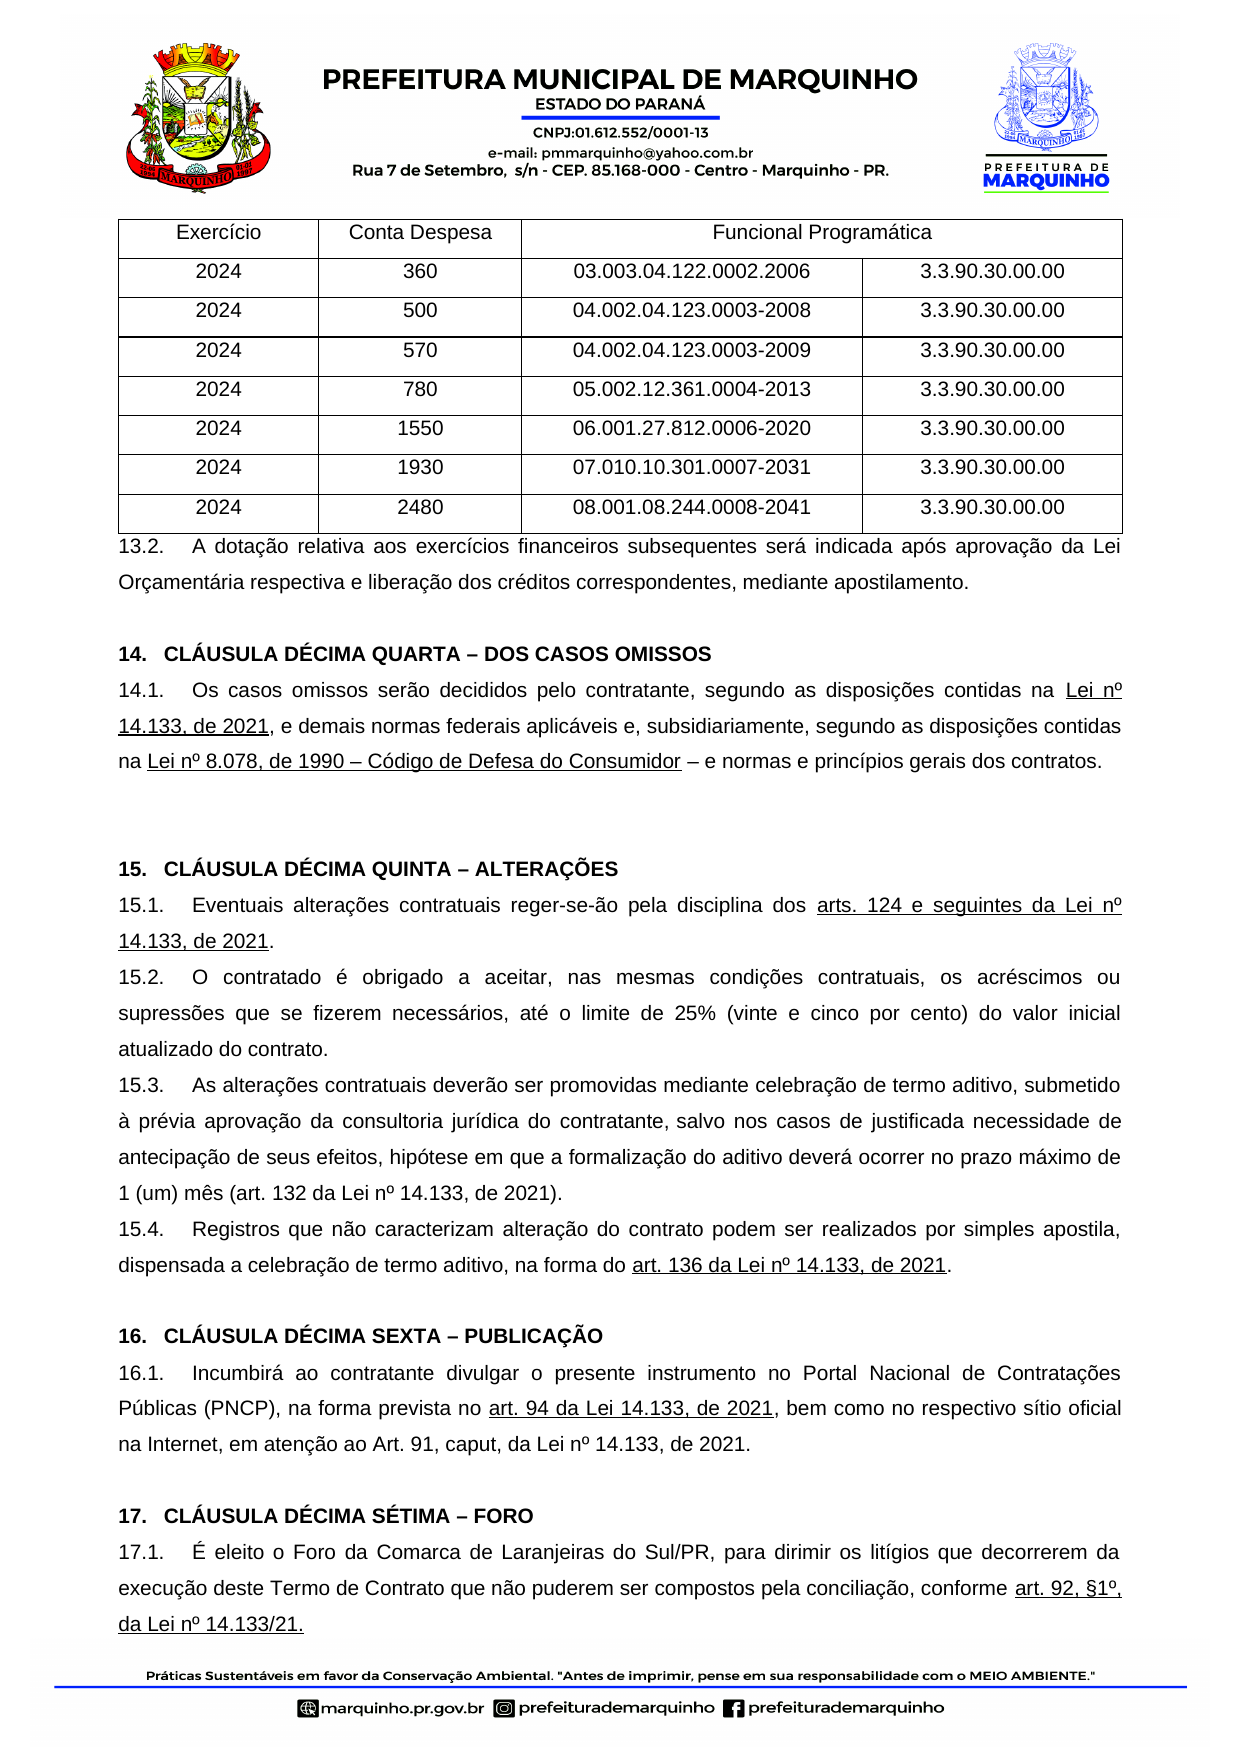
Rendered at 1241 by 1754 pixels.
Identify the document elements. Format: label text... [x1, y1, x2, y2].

table_cell 06.001.27.812.0006-2020 [522, 416, 862, 454]
table_cell 780 [319, 377, 521, 415]
table_cell 2024 [119, 259, 318, 297]
list É eleito o Foro da Comarca de Laranjeiras do Sul/PR, para dirimir os litígios que decorrerem da execução deste Termo de Contrato que não puderem ser compostos pela conciliação, conforme art. 92, §1º, da Lei nº 14.133/21. [118, 1540, 1122, 1636]
list Eventuais alterações contratuais reger-se-ão pela disciplina dos arts. 124 e seguintes da Lei nº 14.133, de 2021. [118, 893, 1122, 953]
table_header Conta Despesa [319, 220, 521, 258]
list A dotação relativa aos exercícios financeiros subsequentes será indicada após aprovação da Lei Orçamentária respectiva e liberação dos créditos correspondentes, mediante apostilamento. [118, 534, 1122, 594]
table_cell 04.002.04.123.0003-2008 [522, 298, 862, 336]
table_cell 08.001.08.244.0008-2041 [522, 495, 862, 533]
list Incumbirá ao contratante divulgar o presente instrumento no Portal Nacional de Contratações Públicas (PNCP), na forma prevista no art. 94 da Lei 14.133, de 2021, bem como no respectivo sítio oficial na Internet, em atenção ao Art. 91, caput, da Lei nº 14.133, de 2021. [118, 1360, 1122, 1456]
table_cell 03.003.04.122.0002.2006 [522, 259, 862, 297]
table_cell 500 [319, 298, 521, 336]
list CLÁUSULA DÉCIMA SEXTA – PUBLICAÇÃO [118, 1324, 1122, 1348]
table_cell 360 [319, 259, 521, 297]
list CLÁUSULA DÉCIMA QUARTA – DOS CASOS OMISSOS [118, 642, 1122, 666]
list CLÁUSULA DÉCIMA SÉTIMA – FORO [118, 1504, 1122, 1528]
table_cell 2024 [119, 298, 318, 336]
list Os casos omissos serão decididos pelo contratante, segundo as disposições contidas na Lei nº 14.133, de 2021, e demais normas federais aplicáveis e, subsidiariamente, segundo as disposições contidas na Lei nº 8.078, de 1990 – Código de Defesa do Consumidor – e normas e princípios gerais dos contratos. [118, 677, 1122, 773]
table_cell 2024 [119, 377, 318, 415]
table_cell 04.002.04.123.0003-2009 [522, 338, 862, 376]
table_cell 2024 [119, 455, 318, 493]
table_cell 2480 [319, 495, 521, 533]
table_header Exercício [119, 220, 318, 258]
table_cell 05.002.12.361.0004-2013 [522, 377, 862, 415]
table_cell 570 [319, 338, 521, 376]
list CLÁUSULA DÉCIMA QUINTA – ALTERAÇÕES [118, 857, 1122, 881]
table_cell 3.3.90.30.00.00 [863, 338, 1122, 376]
table_cell 1550 [319, 416, 521, 454]
table_cell 3.3.90.30.00.00 [863, 495, 1122, 533]
table_cell 1930 [319, 455, 521, 493]
list O contratado é obrigado a aceitar, nas mesmas condições contratuais, os acréscimos ou supressões que se fizerem necessários, até o limite de 25% (vinte e cinco por cento) do valor inicial atualizado do contrato. [118, 965, 1122, 1061]
table_cell 3.3.90.30.00.00 [863, 298, 1122, 336]
table_cell 2024 [119, 338, 318, 376]
table_cell 3.3.90.30.00.00 [863, 416, 1122, 454]
picture [30, 1638, 1210, 1747]
table_cell 07.010.10.301.0007-2031 [522, 455, 862, 493]
table_cell 2024 [119, 416, 318, 454]
table_cell 3.3.90.30.00.00 [863, 377, 1122, 415]
table_cell 3.3.90.30.00.00 [863, 259, 1122, 297]
table_cell 3.3.90.30.00.00 [863, 455, 1122, 493]
picture [60, 14, 1181, 218]
table_header Funcional Programática [522, 220, 1122, 258]
list Registros que não caracterizam alteração do contrato podem ser realizados por simples apostila, dispensada a celebração de termo aditivo, na forma do art. 136 da Lei nº 14.133, de 2021. [118, 1217, 1122, 1276]
table_cell 2024 [119, 495, 318, 533]
list As alterações contratuais deverão ser promovidas mediante celebração de termo aditivo, submetido à prévia aprovação da consultoria jurídica do contratante, salvo nos casos de justificada necessidade de antecipação de seus efeitos, hipótese em que a formalização do aditivo deverá ocorrer no prazo máximo de 1 (um) mês (art. 132 da Lei nº 14.133, de 2021). [118, 1073, 1122, 1204]
